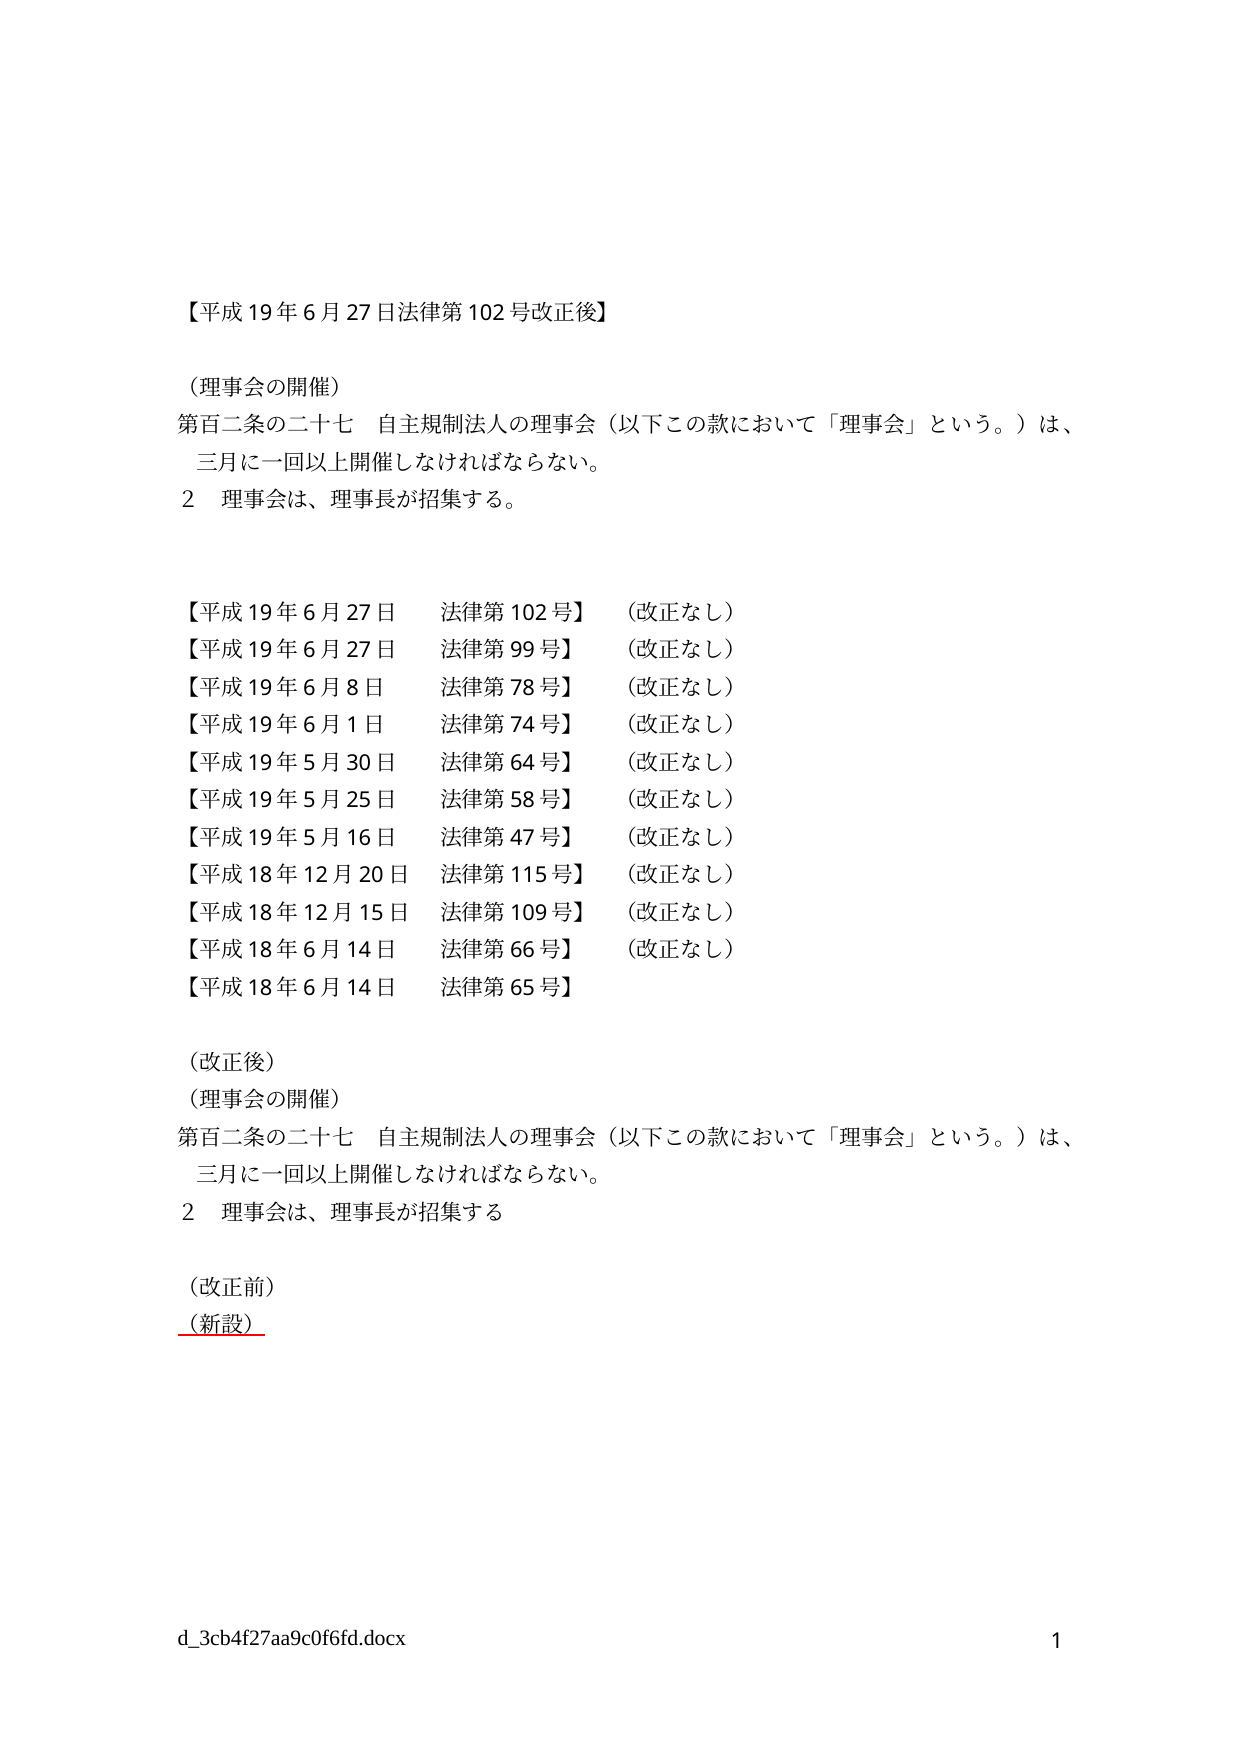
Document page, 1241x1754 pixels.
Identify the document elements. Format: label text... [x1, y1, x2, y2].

text ２ 理事会は、理事長が招集する。 [177, 479, 1063, 517]
text 【平成18年12月15日 法律第109号】 （改正なし） [177, 892, 1063, 929]
text （理事会の開催） [177, 1079, 1063, 1117]
text 【平成19年6月1日 法律第74号】 （改正なし） [177, 704, 1063, 742]
text 【平成19年5月30日 法律第64号】 （改正なし） [177, 742, 1063, 779]
text 【平成19年5月25日 法律第58号】 （改正なし） [177, 779, 1063, 817]
text 【平成19年6月27日法律第102号改正後】 [177, 292, 1063, 329]
text 【平成18年12月20日 法律第115号】 （改正なし） [177, 854, 1063, 892]
text 【平成18年6月14日 法律第65号】 [177, 967, 1063, 1004]
text 【平成19年6月27日 法律第102号】 （改正なし） [177, 592, 1063, 629]
text 【平成18年6月14日 法律第66号】 （改正なし） [177, 929, 1063, 967]
text 第百二条の二十七 自主規制法人の理事会（以下この款において「理事会」という。）は、三月に一回以上開催しなければならない。 [177, 404, 1063, 479]
text ２ 理事会は、理事長が招集する [177, 1192, 1063, 1229]
text （新設） [177, 1304, 1063, 1342]
text 【平成19年6月27日 法律第99号】 （改正なし） [177, 629, 1063, 667]
text （改正前） [177, 1267, 1063, 1304]
text （理事会の開催） [177, 367, 1063, 404]
text 第百二条の二十七 自主規制法人の理事会（以下この款において「理事会」という。）は、三月に一回以上開催しなければならない。 [177, 1117, 1063, 1192]
text 【平成19年5月16日 法律第47号】 （改正なし） [177, 817, 1063, 854]
text 【平成19年6月8日 法律第78号】 （改正なし） [177, 667, 1063, 704]
text （改正後） [177, 1042, 1063, 1079]
